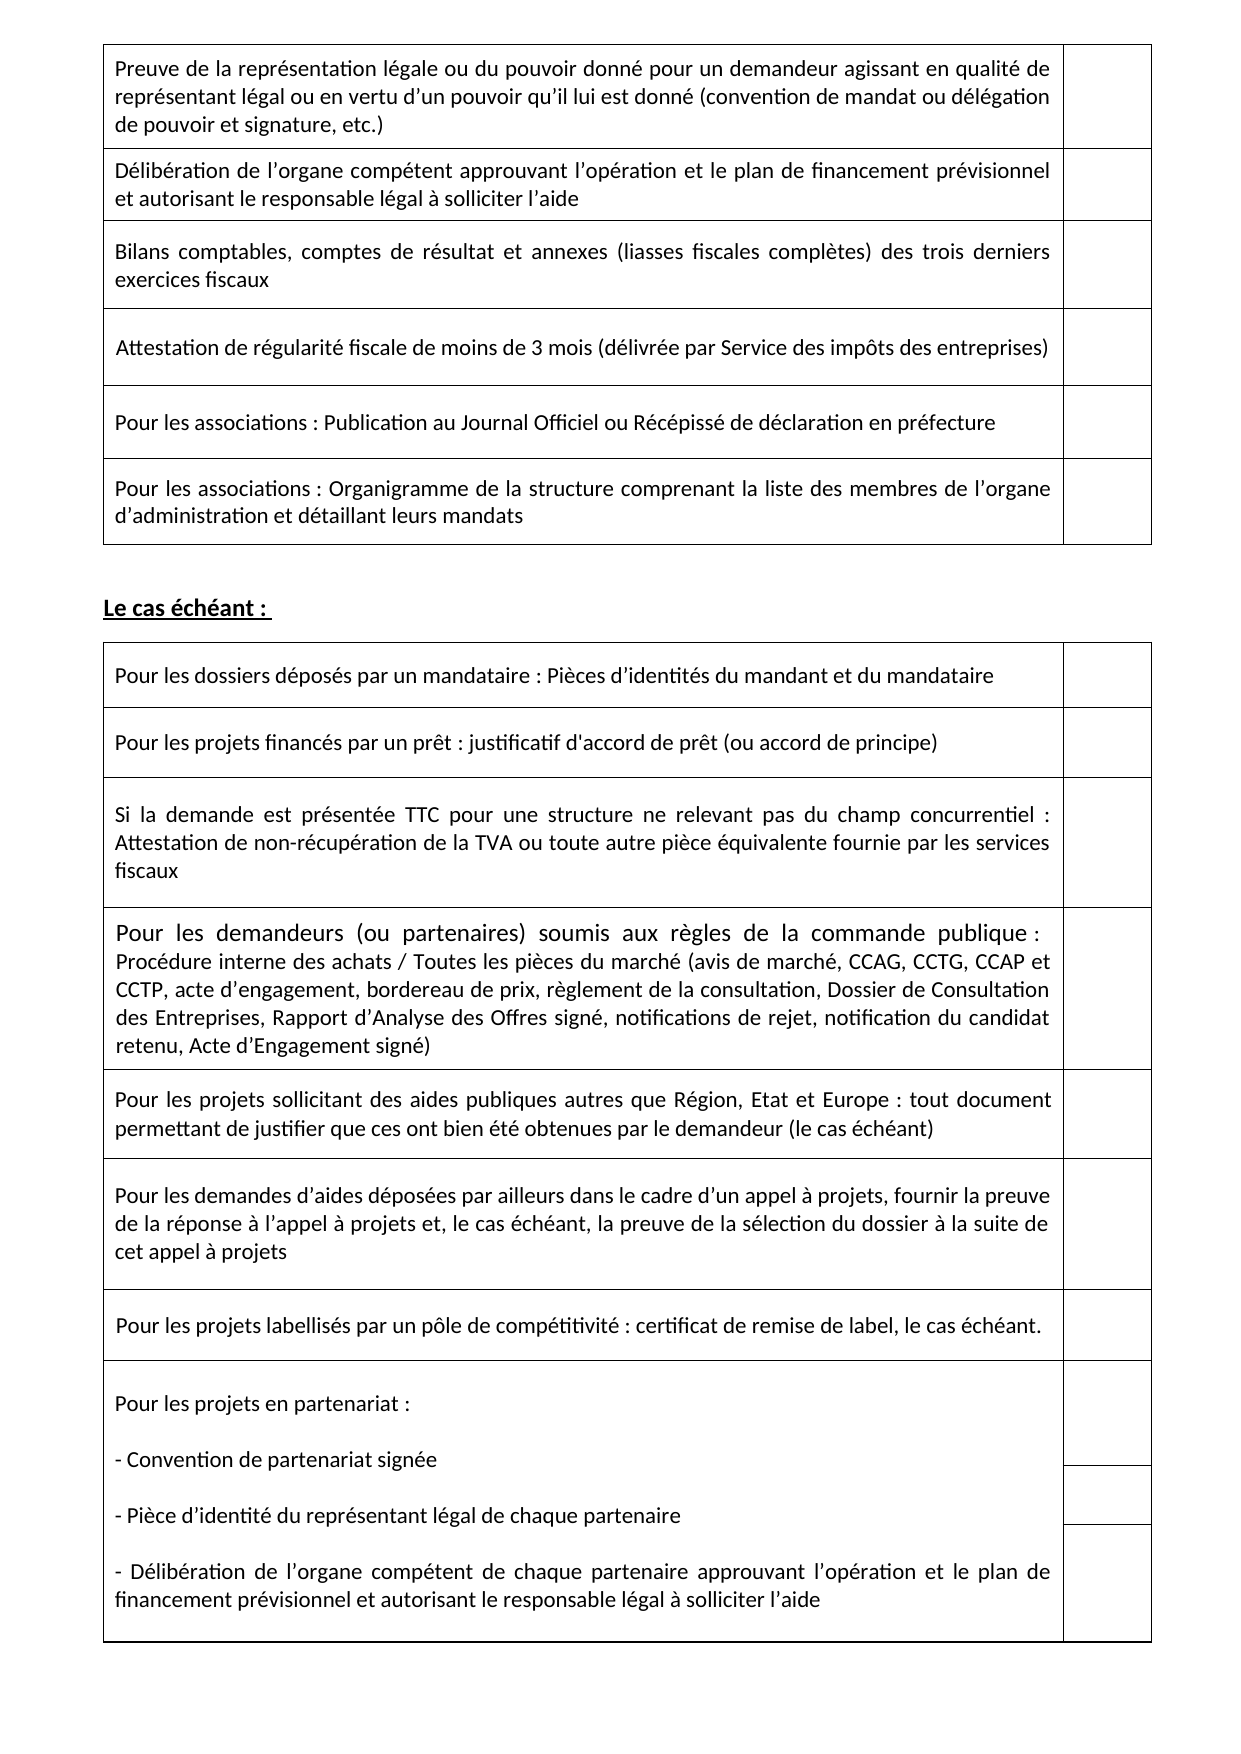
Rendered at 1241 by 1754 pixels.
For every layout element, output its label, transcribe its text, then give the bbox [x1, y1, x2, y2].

table_cell [1064, 221, 1151, 308]
table_cell [1064, 309, 1151, 385]
table_cell [1064, 778, 1151, 907]
table_cell Preuve de la représentation légale ou du pouvoir donné pour un demandeur agissant en qualité de représentant légal ou en vertu d’un pouvoir qu’il lui est donné (convention de mandat ou délégation de pouvoir et signature, etc.) [104, 45, 1063, 148]
table_cell [1064, 386, 1151, 458]
table_cell Attestation de régularité fiscale de moins de 3 mois (délivrée par Service des impôts des entreprises) [104, 309, 1063, 385]
table_cell Pour les projets sollicitant des aides publiques autres que Région, Etat et Europe : tout document permettant de justifier que ces ont bien été obtenues par le demandeur (le cas échéant) [104, 1070, 1063, 1157]
table_cell [1064, 45, 1151, 148]
table_cell Pour les demandeurs (ou partenaires) soumis aux règles de la commande publique : Procédure interne des achats / Toutes les pièces du marché (avis de marché, CCAG, CCTG, CCAP et CCTP, acte d’engagement, bordereau de prix, règlement de la consultation, Dossier de Consultation des Entreprises, Rapport d’Analyse des Offres signé, notifications de rejet, notification du candidat retenu, Acte d’Engagement signé) [104, 908, 1063, 1069]
table_cell [1064, 708, 1151, 777]
table_cell Pour les projets financés par un prêt : justificatif d'accord de prêt (ou accord de principe) [104, 708, 1063, 777]
table_cell [1064, 1466, 1151, 1523]
table_cell Si la demande est présentée TTC pour une structure ne relevant pas du champ concurrentiel : Attestation de non-récupération de la TVA ou toute autre pièce équivalente fournie par les services fiscaux [104, 778, 1063, 907]
table_cell Pour les associations : Publication au Journal Officiel ou Récépissé de déclaration en préfecture [104, 386, 1063, 458]
table_cell Pour les demandes d’aides déposées par ailleurs dans le cadre d’un appel à projets, fournir la preuve de la réponse à l’appel à projets et, le cas échéant, la preuve de la sélection du dossier à la suite de cet appel à projets [104, 1159, 1063, 1288]
text Le cas échéant : [103, 592, 1093, 622]
table_cell [1064, 1361, 1151, 1465]
table_cell Délibération de l’organe compétent approuvant l’opération et le plan de financement prévisionnel et autorisant le responsable légal à solliciter l’aide [104, 149, 1063, 220]
table_cell Pour les projets en partenariat : - Convention de partenariat signée - Pièce d’identité du représentant légal de chaque partenaire - Délibération de l’organe compétent de chaque partenaire approuvant l’opération et le plan de financement prévisionnel et autorisant le responsable légal à solliciter l’aide [104, 1361, 1063, 1641]
table_cell [1064, 1070, 1151, 1157]
table_cell [1064, 1525, 1151, 1641]
table_cell [1064, 149, 1151, 220]
table_cell [1064, 1290, 1151, 1360]
table_cell Pour les projets labellisés par un pôle de compétitivité : certificat de remise de label, le cas échéant. [104, 1290, 1063, 1360]
table_cell Bilans comptables, comptes de résultat et annexes (liasses fiscales complètes) des trois derniers exercices fiscaux [104, 221, 1063, 308]
table_cell [1064, 459, 1151, 544]
table_cell Pour les associations : Organigramme de la structure comprenant la liste des membres de l’organe d’administration et détaillant leurs mandats [104, 459, 1063, 544]
table_cell [1064, 908, 1151, 1069]
table_cell [1064, 1159, 1151, 1288]
table_header [1064, 643, 1151, 707]
table_header Pour les dossiers déposés par un mandataire : Pièces d’identités du mandant et du mandataire [104, 643, 1063, 707]
